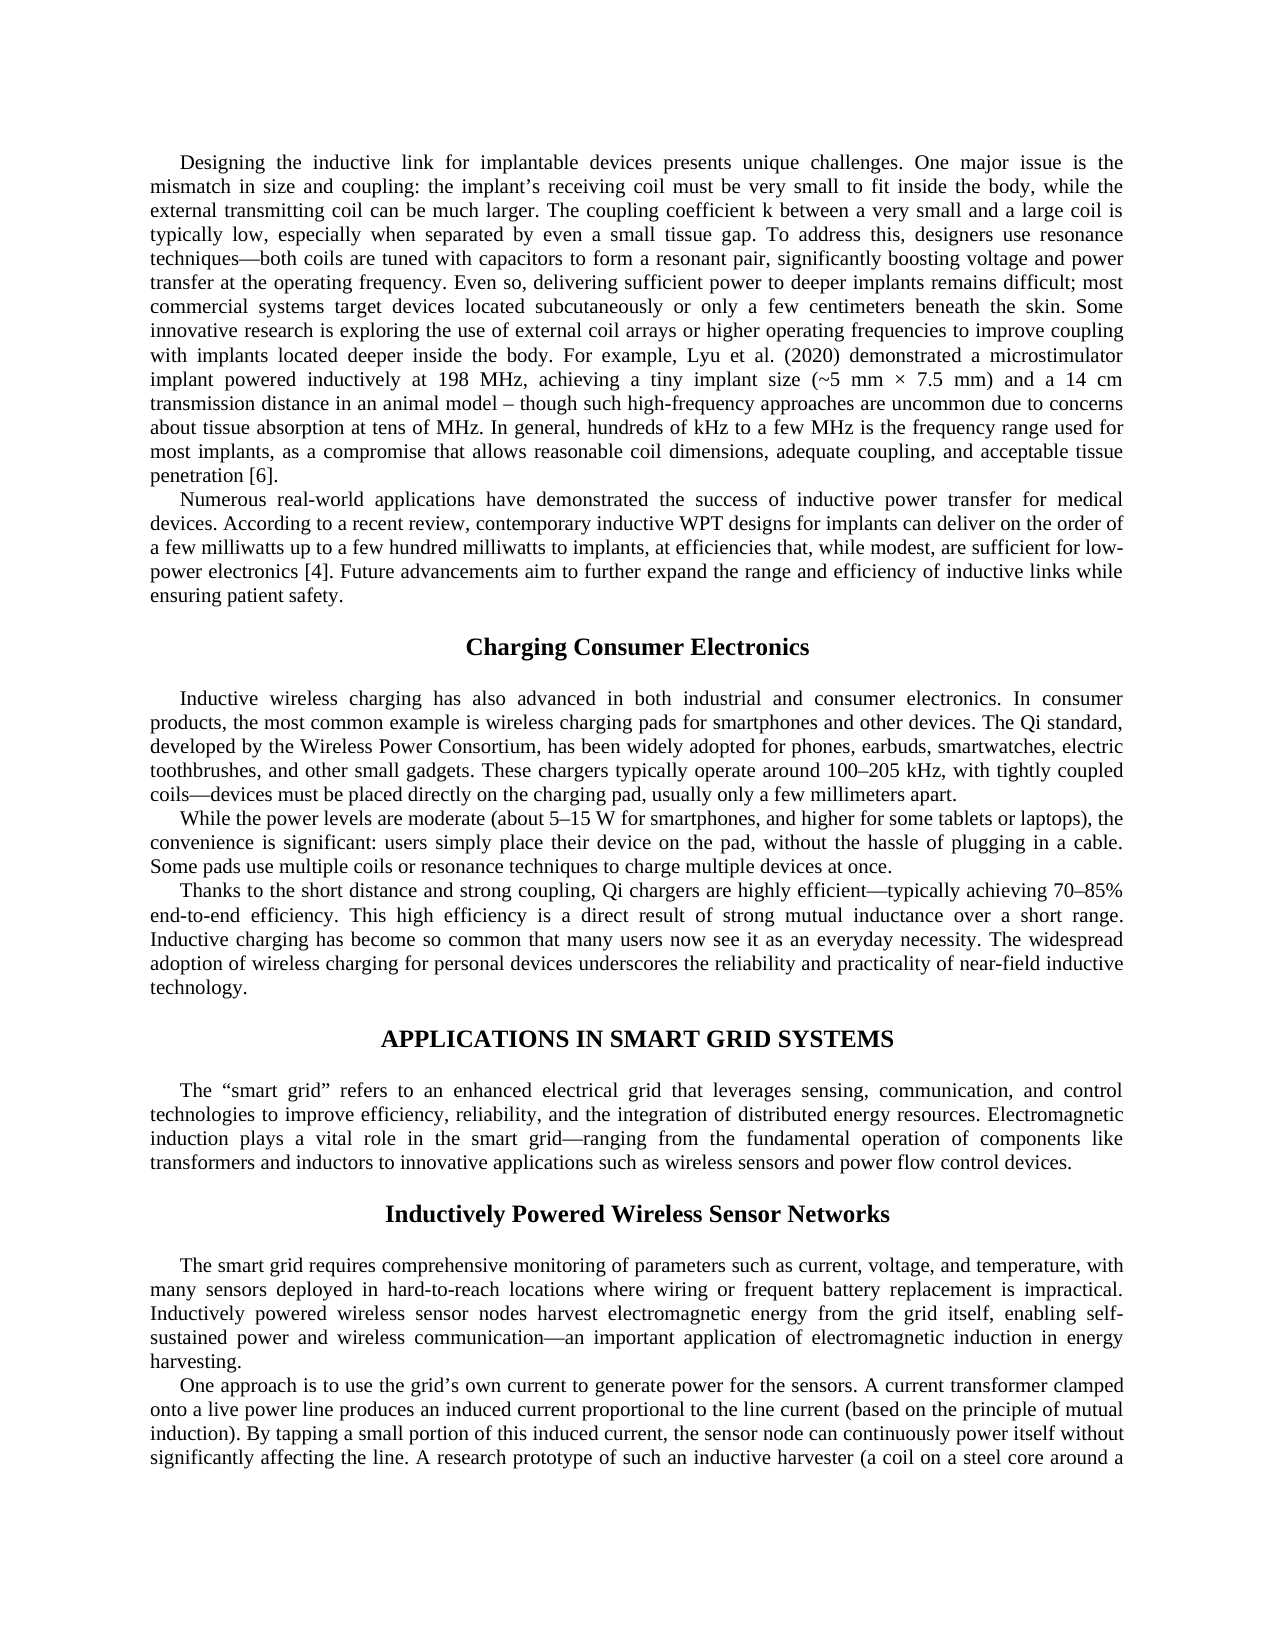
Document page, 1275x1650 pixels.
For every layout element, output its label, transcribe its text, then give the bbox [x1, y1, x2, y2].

text Numerous real-world applications have demonstrated the success of inductive power transfer for medical devices. According to a recent review, contemporary inductive WPT designs for implants can deliver on the order of a few milliwatts up to a few hundred milliwatts to implants, at efficiencies that, while modest, are sufficient for low-power electronics [4]. Future advancements aim to further expand the range and efficiency of inductive links while ensuring patient safety. [150, 487, 1125, 607]
text Inductive wireless charging has also advanced in both industrial and consumer electronics. In consumer products, the most common example is wireless charging pads for smartphones and other devices. The Qi standard, developed by the Wireless Power Consortium, has been widely adopted for phones, earbuds, smartwatches, electric toothbrushes, and other small gadgets. These chargers typically operate around 100–205 kHz, with tightly coupled coils—devices must be placed directly on the charging pad, usually only a few millimeters apart. [150, 686, 1125, 806]
text Designing the inductive link for implantable devices presents unique challenges. One major issue is the mismatch in size and coupling: the implant’s receiving coil must be very small to fit inside the body, while the external transmitting coil can be much larger. The coupling coefficient k between a very small and a large coil is typically low, especially when separated by even a small tissue gap. To address this, designers use resonance techniques—both coils are tuned with capacitors to form a resonant pair, significantly boosting voltage and power transfer at the operating frequency. Even so, delivering sufficient power to deeper implants remains difficult; most commercial systems target devices located subcutaneously or only a few centimeters beneath the skin. Some innovative research is exploring the use of external coil arrays or higher operating frequencies to improve coupling with implants located deeper inside the body. For example, Lyu et al. (2020) demonstrated a microstimulator implant powered inductively at 198 MHz, achieving a tiny implant size (~5 mm × 7.5 mm) and a 14 cm transmission distance in an animal model – though such high-frequency approaches are uncommon due to concerns about tissue absorption at tens of MHz. In general, hundreds of kHz to a few MHz is the frequency range used for most implants, as a compromise that allows reasonable coil dimensions, adequate coupling, and acceptable tissue penetration [6]. [150, 150, 1125, 487]
subtitle Applications in Smart Grid Systems [150, 1024, 1125, 1052]
subtitle Inductively Powered Wireless Sensor Networks [150, 1199, 1125, 1227]
text While the power levels are moderate (about 5–15 W for smartphones, and higher for some tablets or laptops), the convenience is significant: users simply place their device on the pad, without the hassle of plugging in a cable. Some pads use multiple coils or resonance techniques to charge multiple devices at once. [150, 806, 1125, 878]
text Thanks to the short distance and strong coupling, Qi chargers are highly efficient—typically achieving 70–85% end-to-end efficiency. This high efficiency is a direct result of strong mutual inductance over a short range. Inductive charging has become so common that many users now see it as an everyday necessity. The widespread adoption of wireless charging for personal devices underscores the reliability and practicality of near-field inductive technology. [150, 878, 1125, 999]
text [150, 1373, 1125, 1469]
text The “smart grid” refers to an enhanced electrical grid that leverages sensing, communication, and control technologies to improve efficiency, reliability, and the integration of distributed energy resources. Electromagnetic induction plays a vital role in the smart grid—ranging from the fundamental operation of components like transformers and inductors to innovative applications such as wireless sensors and power flow control devices. [150, 1077, 1125, 1174]
subtitle Charging Consumer Electronics [150, 632, 1125, 661]
text The smart grid requires comprehensive monitoring of parameters such as current, voltage, and temperature, with many sensors deployed in hard-to-reach locations where wiring or frequent battery replacement is impractical. Inductively powered wireless sensor nodes harvest electromagnetic energy from the grid itself, enabling self-sustained power and wireless communication—an important application of electromagnetic induction in energy harvesting. [150, 1252, 1125, 1373]
